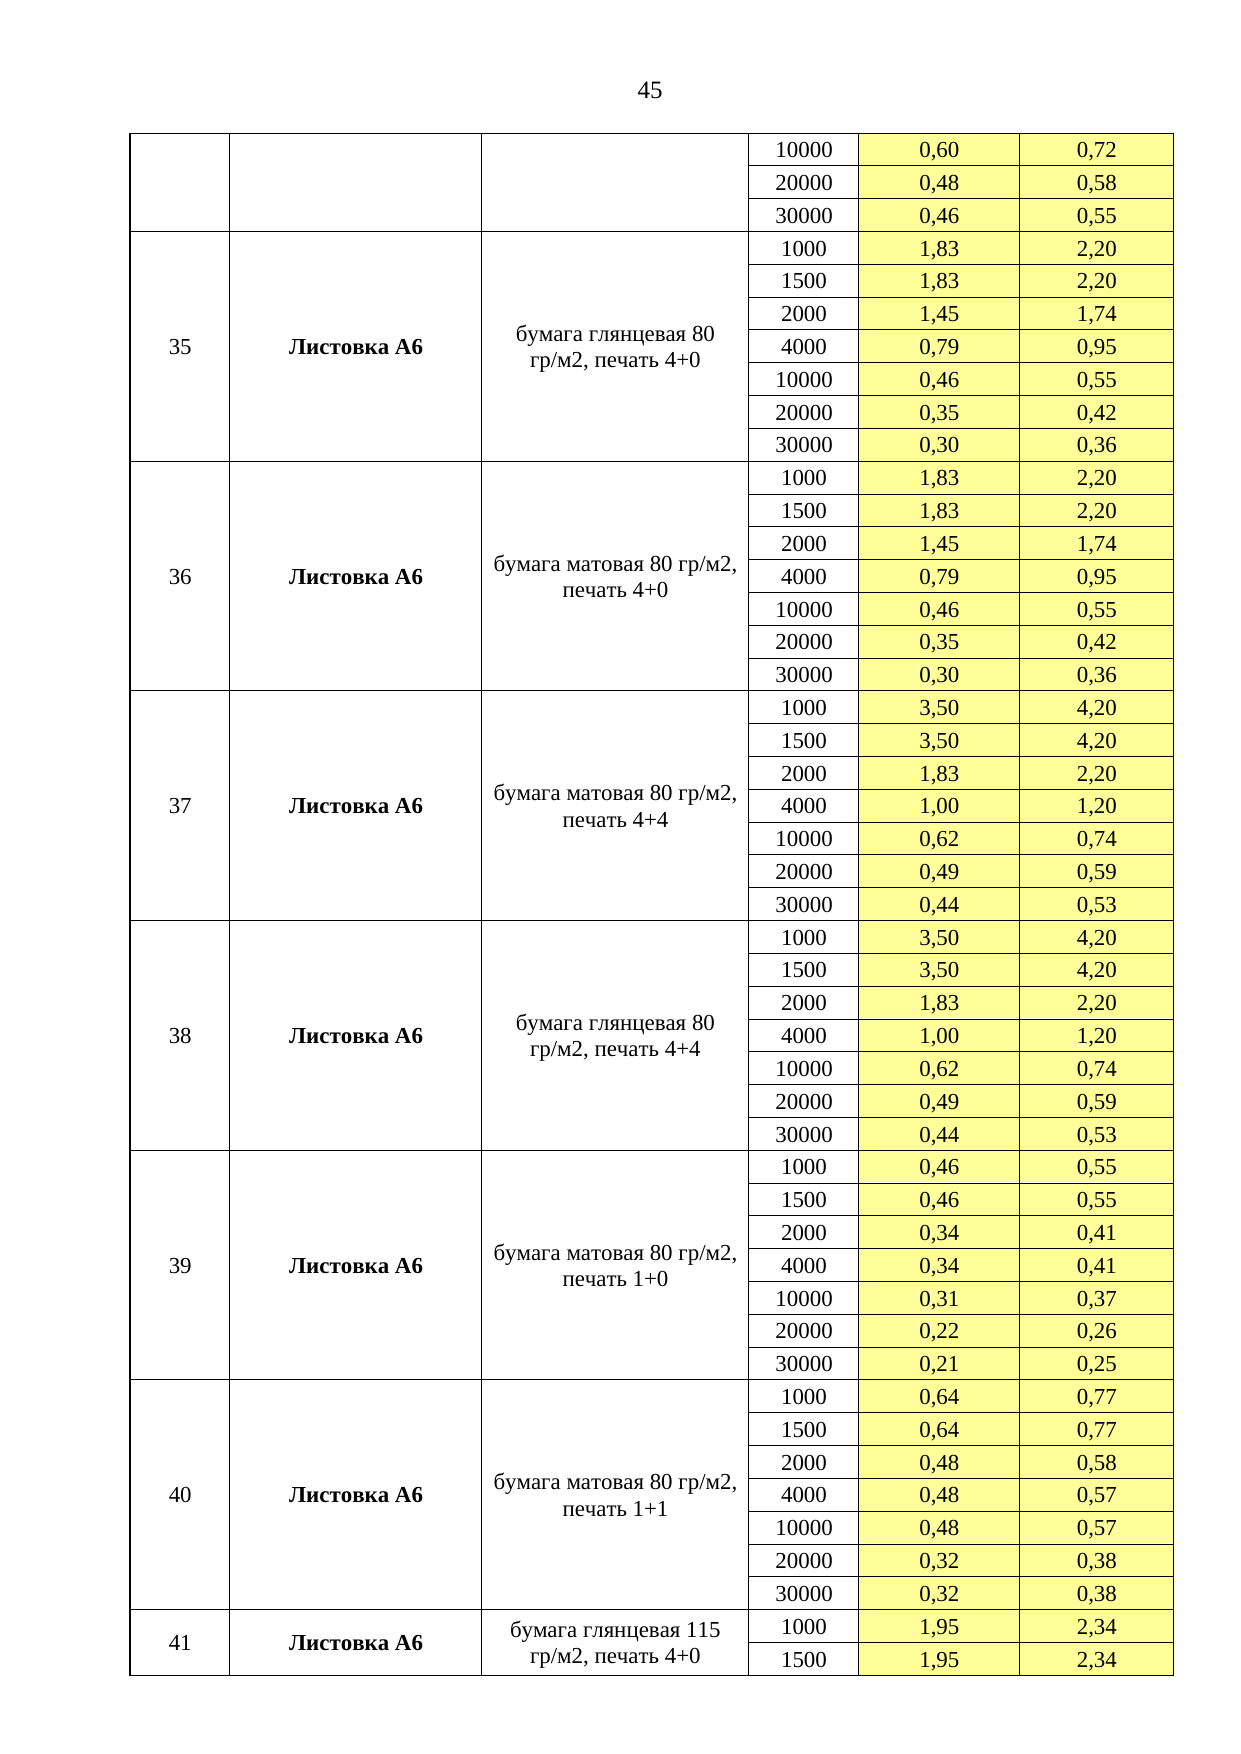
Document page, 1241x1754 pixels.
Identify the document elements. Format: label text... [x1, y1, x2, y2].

table_cell 1000 [749, 1380, 858, 1412]
table_cell 1500 [749, 1643, 858, 1675]
table_cell 2,20 [1020, 987, 1173, 1018]
table_cell 0,26 [1020, 1315, 1173, 1347]
table_cell бумага матовая 80 гр/м2, печать 1+1 [482, 1380, 748, 1609]
table_cell 2,20 [1020, 232, 1173, 264]
table_cell бумага матовая 80 гр/м2, печать 4+4 [482, 691, 748, 920]
table_cell 0,95 [1020, 560, 1173, 592]
table_cell 1,74 [1020, 298, 1173, 329]
table_cell 0,79 [859, 560, 1019, 592]
table_cell 2000 [749, 527, 858, 559]
table_cell 0,57 [1020, 1479, 1173, 1511]
table_cell 4000 [749, 1020, 858, 1051]
table_cell бумага глянцевая 80 гр/м2, печать 4+0 [482, 232, 748, 461]
table_cell 0,64 [859, 1380, 1019, 1412]
table_cell 1500 [749, 1184, 858, 1215]
table_cell 0,37 [1020, 1282, 1173, 1314]
table_cell 0,35 [859, 396, 1019, 428]
table_cell 1,45 [859, 527, 1019, 559]
table_cell 20000 [749, 1545, 858, 1576]
table_cell 0,79 [859, 330, 1019, 362]
table_cell бумага матовая 80 гр/м2, печать 4+0 [482, 462, 748, 690]
table_cell 0,49 [859, 855, 1019, 887]
table_cell 30000 [749, 1577, 858, 1609]
table_cell 40 [131, 1380, 229, 1609]
table_cell Листовка А6 [230, 691, 481, 920]
table_cell 4000 [749, 330, 858, 362]
table_cell 1,00 [859, 1020, 1019, 1051]
table_cell бумага матовая 80 гр/м2, печать 1+0 [482, 1151, 748, 1379]
table_cell 1500 [749, 265, 858, 297]
table_cell 1,83 [859, 232, 1019, 264]
table_cell 0,74 [1020, 1052, 1173, 1084]
table_cell 0,53 [1020, 1118, 1173, 1150]
table_cell Листовка А6 [230, 232, 481, 461]
table_cell 0,30 [859, 429, 1019, 461]
table_cell 1,83 [859, 757, 1019, 789]
table_cell 1500 [749, 495, 858, 526]
table_cell 0,55 [1020, 593, 1173, 625]
table_cell 4000 [749, 1249, 858, 1281]
table_cell 2000 [749, 987, 858, 1018]
table_cell 0,48 [859, 1512, 1019, 1543]
table_cell 0,21 [859, 1348, 1019, 1379]
table_cell 10000 [749, 1052, 858, 1084]
table_cell 0,34 [859, 1216, 1019, 1248]
table_cell 38 [131, 921, 229, 1150]
table_cell 20000 [749, 855, 858, 887]
table_cell 1000 [749, 1151, 858, 1182]
table_cell 10000 [749, 363, 858, 395]
table_cell 30000 [749, 1348, 858, 1379]
table_cell 0,48 [859, 166, 1019, 198]
table_cell 1,45 [859, 298, 1019, 329]
table_cell 0,59 [1020, 855, 1173, 887]
table_cell 0,77 [1020, 1413, 1173, 1445]
table_cell 1,74 [1020, 527, 1173, 559]
table_cell 0,48 [859, 1446, 1019, 1478]
table_cell 10000 [749, 823, 858, 854]
table_cell 36 [131, 462, 229, 690]
table_cell 1,95 [859, 1643, 1019, 1675]
table_cell 2,20 [1020, 265, 1173, 297]
table_cell 0,62 [859, 823, 1019, 854]
table_cell 0,25 [1020, 1348, 1173, 1379]
table_cell 0,58 [1020, 166, 1173, 198]
table_cell 1,83 [859, 265, 1019, 297]
table_cell 20000 [749, 396, 858, 428]
table_cell Листовка А6 [230, 921, 481, 1150]
table_cell 10000 [749, 1282, 858, 1314]
table_cell 41 [131, 1610, 229, 1675]
table_cell 0,41 [1020, 1249, 1173, 1281]
table_cell бумага глянцевая 80 гр/м2, печать 4+4 [482, 921, 748, 1150]
table_cell 30000 [749, 1118, 858, 1150]
table_cell 20000 [749, 1315, 858, 1347]
table_cell 0,46 [859, 363, 1019, 395]
table_cell 1000 [749, 1610, 858, 1642]
table_cell 0,42 [1020, 626, 1173, 657]
table_cell 1500 [749, 954, 858, 986]
table_cell 0,72 [1020, 134, 1173, 165]
table_cell 1500 [749, 724, 858, 756]
table_cell 1500 [749, 1413, 858, 1445]
table_cell 30000 [749, 199, 858, 231]
table_cell 1000 [749, 462, 858, 493]
table_cell 2,20 [1020, 495, 1173, 526]
table_cell 4000 [749, 1479, 858, 1511]
table_cell 10000 [749, 593, 858, 625]
table_cell Листовка А6 [230, 462, 481, 690]
table_cell 1,00 [859, 790, 1019, 822]
table_cell 4,20 [1020, 921, 1173, 953]
table_cell 0,36 [1020, 429, 1173, 461]
table_cell 20000 [749, 1085, 858, 1117]
table_cell 1,83 [859, 495, 1019, 526]
table_cell 35 [131, 232, 229, 461]
table_cell 1000 [749, 691, 858, 723]
table_cell 0,55 [1020, 363, 1173, 395]
table_cell 10000 [749, 134, 858, 165]
table_cell 0,44 [859, 888, 1019, 920]
table_cell 2000 [749, 1446, 858, 1478]
table_cell 4,20 [1020, 954, 1173, 986]
table_cell 0,64 [859, 1413, 1019, 1445]
table_cell 4,20 [1020, 724, 1173, 756]
table_cell 0,34 [859, 1249, 1019, 1281]
table_cell Листовка А6 [230, 1380, 481, 1609]
table_cell 2,34 [1020, 1643, 1173, 1675]
table_cell 0,46 [859, 199, 1019, 231]
table_cell 0,60 [859, 134, 1019, 165]
table_cell 0,32 [859, 1545, 1019, 1576]
table_cell 39 [131, 1151, 229, 1379]
table_cell 0,35 [859, 626, 1019, 657]
table_cell 0,22 [859, 1315, 1019, 1347]
table_cell 2000 [749, 1216, 858, 1248]
table_cell 0,55 [1020, 1151, 1173, 1182]
table_cell 30000 [749, 888, 858, 920]
table_cell бумага глянцевая 115 гр/м2, печать 4+0 [482, 1610, 748, 1675]
table_cell 30000 [749, 659, 858, 690]
table_cell 0,55 [1020, 1184, 1173, 1215]
table_cell 0,46 [859, 593, 1019, 625]
table_cell 0,53 [1020, 888, 1173, 920]
table_cell 0,44 [859, 1118, 1019, 1150]
table_cell Листовка А6 [230, 1610, 481, 1675]
table_cell 1,83 [859, 987, 1019, 1018]
table_cell 0,36 [1020, 659, 1173, 690]
table_cell 0,95 [1020, 330, 1173, 362]
table_cell 0,38 [1020, 1577, 1173, 1609]
table_cell 20000 [749, 626, 858, 657]
table_cell 3,50 [859, 921, 1019, 953]
table_cell 0,48 [859, 1479, 1019, 1511]
table_cell 0,30 [859, 659, 1019, 690]
table_cell 0,49 [859, 1085, 1019, 1117]
table_cell 1000 [749, 921, 858, 953]
table_cell 4000 [749, 790, 858, 822]
table_cell 10000 [749, 1512, 858, 1543]
table_cell 0,31 [859, 1282, 1019, 1314]
table_cell 2,34 [1020, 1610, 1173, 1642]
table_cell 1,20 [1020, 1020, 1173, 1051]
table_cell 20000 [749, 166, 858, 198]
table_cell 1,20 [1020, 790, 1173, 822]
table_cell 4,20 [1020, 691, 1173, 723]
table_cell 2000 [749, 757, 858, 789]
table_cell 0,62 [859, 1052, 1019, 1084]
table_cell 0,41 [1020, 1216, 1173, 1248]
table_cell 0,55 [1020, 199, 1173, 231]
table_cell 0,59 [1020, 1085, 1173, 1117]
table_cell 0,74 [1020, 823, 1173, 854]
table_cell 0,46 [859, 1151, 1019, 1182]
table_cell Листовка А6 [230, 1151, 481, 1379]
table_cell 37 [131, 691, 229, 920]
table_cell 0,42 [1020, 396, 1173, 428]
table_cell 0,46 [859, 1184, 1019, 1215]
table_cell 1,83 [859, 462, 1019, 493]
table_cell 0,38 [1020, 1545, 1173, 1576]
table_cell 2,20 [1020, 462, 1173, 493]
table_cell 0,77 [1020, 1380, 1173, 1412]
table_cell 0,32 [859, 1577, 1019, 1609]
table_cell 0,57 [1020, 1512, 1173, 1543]
table_cell 2,20 [1020, 757, 1173, 789]
table_cell 0,58 [1020, 1446, 1173, 1478]
table_cell 2000 [749, 298, 858, 329]
table_cell 1,95 [859, 1610, 1019, 1642]
table_cell 3,50 [859, 691, 1019, 723]
table_cell 30000 [749, 429, 858, 461]
table_cell 3,50 [859, 954, 1019, 986]
table_cell 4000 [749, 560, 858, 592]
table_cell 3,50 [859, 724, 1019, 756]
table_cell 1000 [749, 232, 858, 264]
